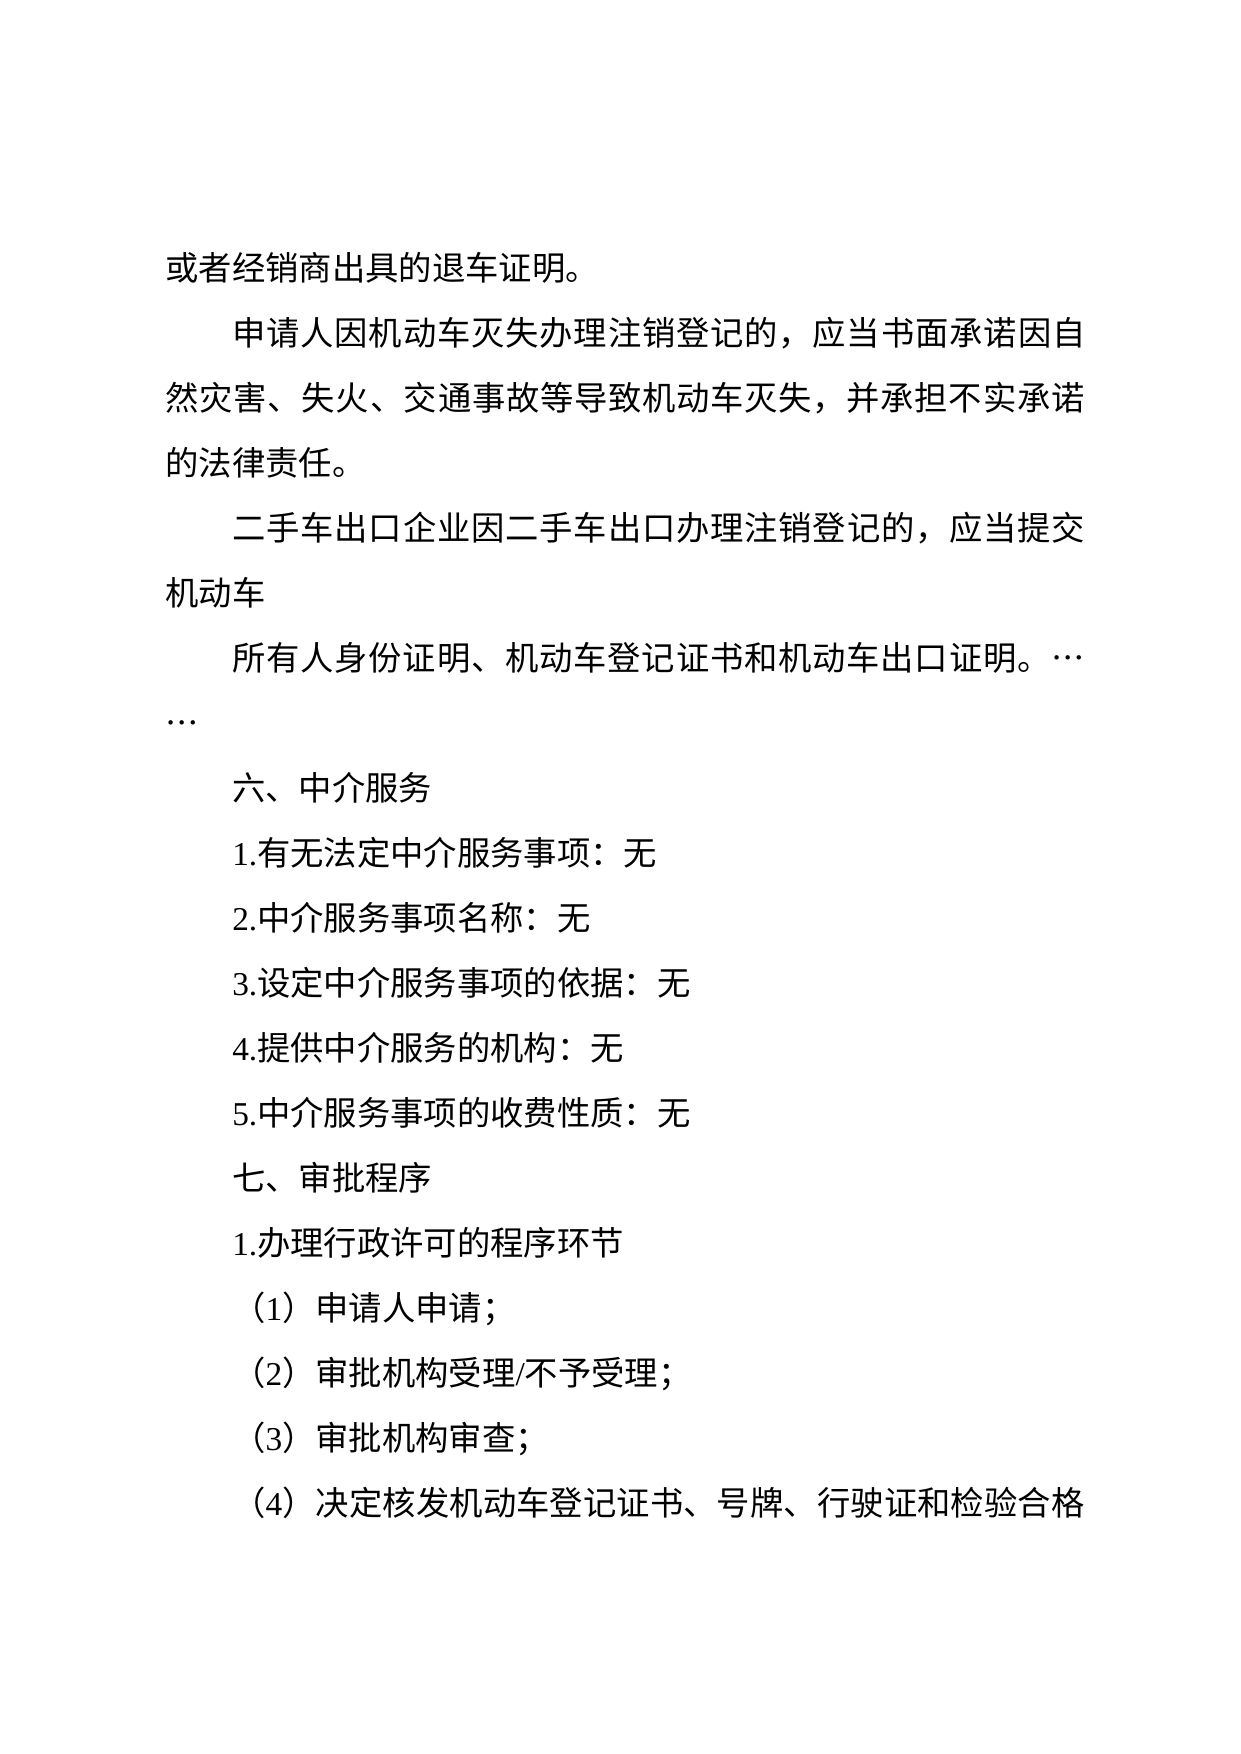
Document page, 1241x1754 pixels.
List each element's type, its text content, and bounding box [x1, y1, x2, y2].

text 七、审批程序 [165, 1143, 1087, 1208]
text 二手车出口企业因二手车出口办理注销登记的，应当提交机动车 [165, 493, 1087, 623]
text 2.中介服务事项名称：无 [165, 883, 1087, 948]
text （1）申请人申请； [165, 1273, 1087, 1338]
text 3.设定中介服务事项的依据：无 [165, 948, 1087, 1013]
text （3）审批机构审查； [165, 1403, 1087, 1468]
text 1.有无法定中介服务事项：无 [165, 818, 1087, 883]
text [165, 233, 1087, 298]
text 4.提供中介服务的机构：无 [165, 1013, 1087, 1078]
text 5.中介服务事项的收费性质：无 [165, 1078, 1087, 1143]
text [165, 1468, 1087, 1533]
text （2）审批机构受理/不予受理； [165, 1338, 1087, 1403]
text 申请人因机动车灭失办理注销登记的，应当书面承诺因自然灾害、失火、交通事故等导致机动车灭失，并承担不实承诺的法律责任。 [165, 298, 1087, 493]
text 六、中介服务 [165, 753, 1087, 818]
text 所有人身份证明、机动车登记证书和机动车出口证明。…… [165, 623, 1087, 753]
text 1.办理行政许可的程序环节 [165, 1208, 1087, 1273]
